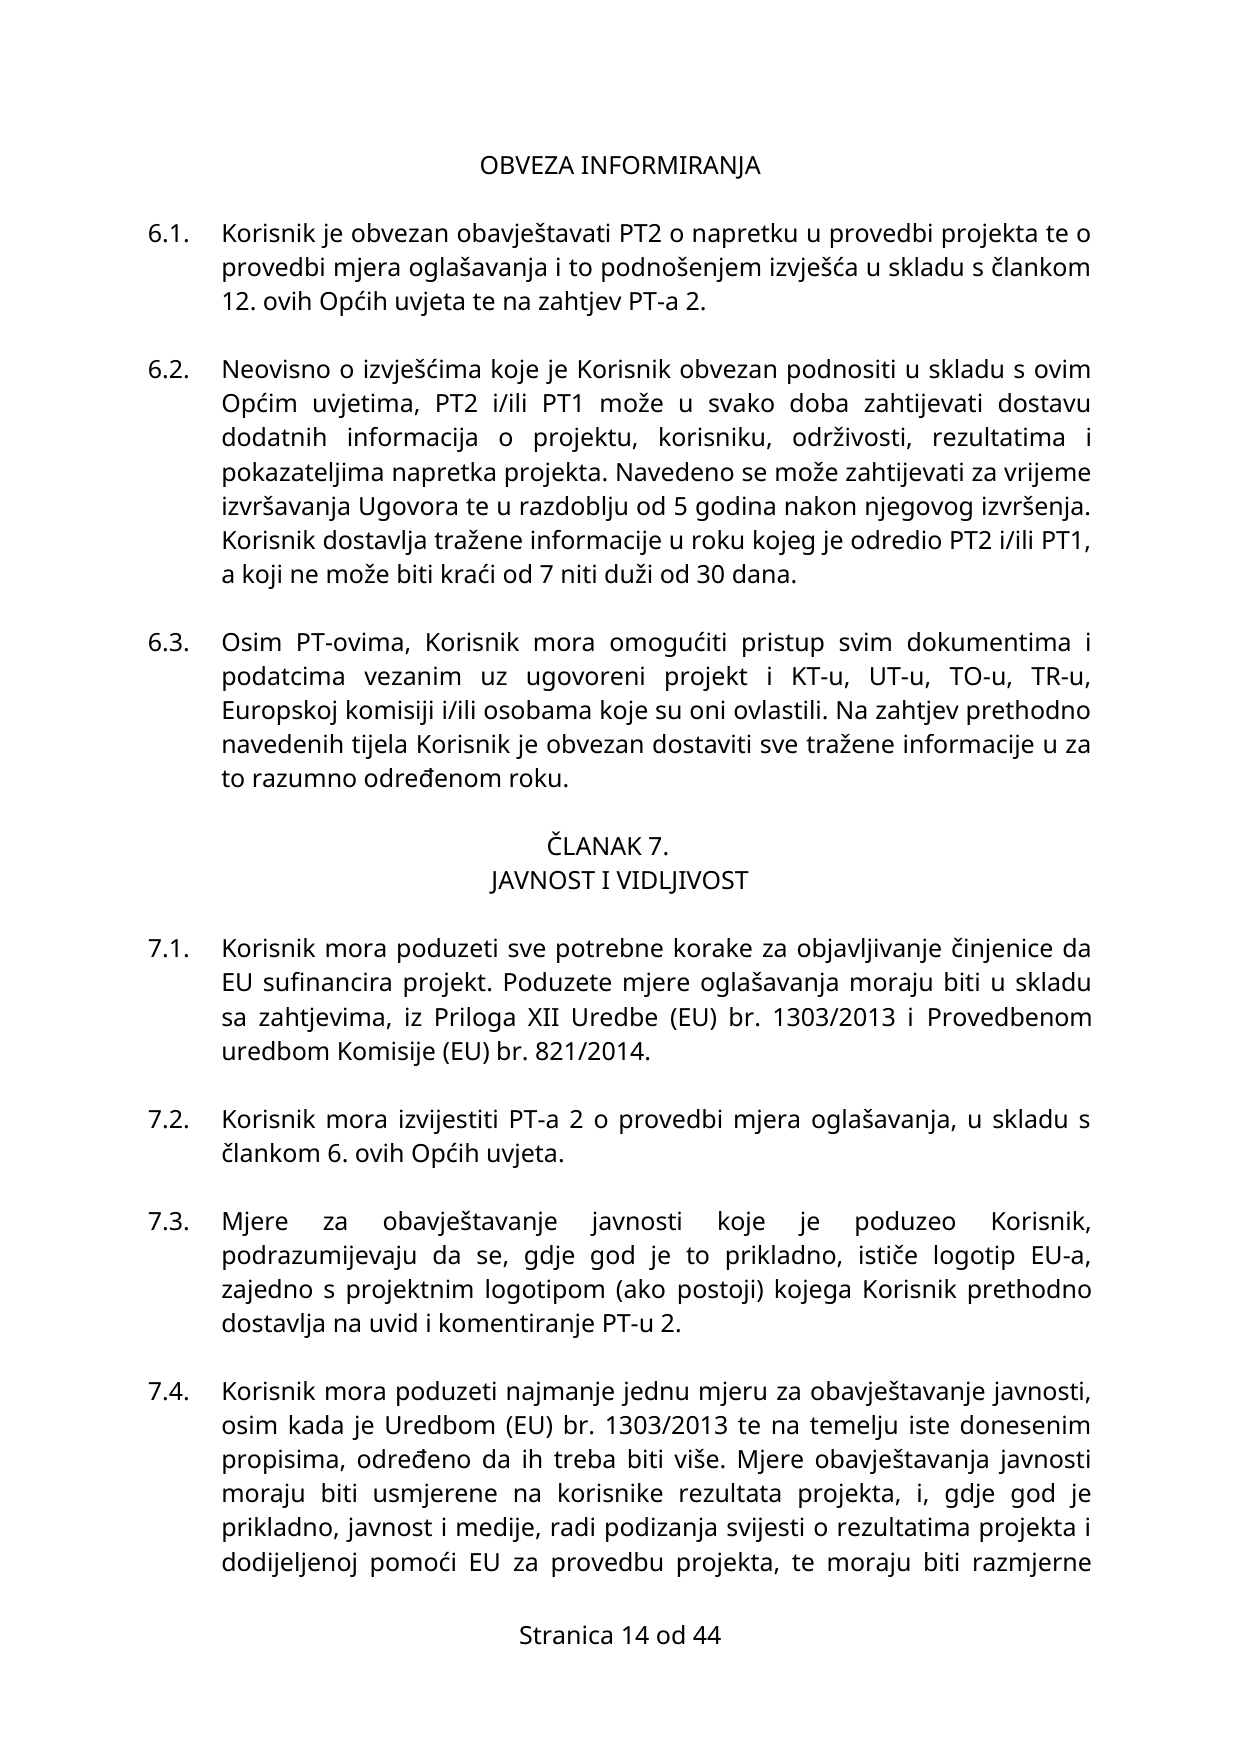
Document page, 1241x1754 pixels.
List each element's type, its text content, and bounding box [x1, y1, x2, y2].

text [148, 1374, 1093, 1578]
text 7.2. Korisnik mora izvijestiti PT-a 2 o provedbi mjera oglašavanja, u skladu s člankom 6. ovih Općih uvjeta. [148, 1101, 1093, 1169]
text 7.1. Korisnik mora poduzeti sve potrebne korake za objavljivanje činjenice da EU sufinancira projekt. Poduzete mjere oglašavanja moraju biti u skladu sa zahtjevima, iz Priloga XII Uredbe (EU) br. 1303/2013 i Provedbenom uredbom Komisije (EU) br. 821/2014. [148, 931, 1093, 1067]
text 7.3. Mjere za obavještavanje javnosti koje je poduzeo Korisnik, podrazumijevaju da se, gdje god je to prikladno, ističe logotip EU-a, zajedno s projektnim logotipom (ako postoji) kojega Korisnik prethodno dostavlja na uvid i komentiranje PT-u 2. [148, 1203, 1093, 1340]
text JAVNOST I VIDLJIVOST [148, 863, 1093, 897]
text 6.3. Osim PT-ovima, Korisnik mora omogućiti pristup svim dokumentima i podatcima vezanim uz ugovoreni projekt i KT-u, UT-u, TO-u, TR-u, Europskoj komisiji i/ili osobama koje su oni ovlastili. Na zahtjev prethodno navedenih tijela Korisnik je obvezan dostaviti sve tražene informacije u za to razumno određenom roku. [148, 624, 1093, 795]
text 6.1. Korisnik je obvezan obavještavati PT2 o napretku u provedbi projekta te o provedbi mjera oglašavanja i to podnošenjem izvješća u skladu s člankom 12. ovih Općih uvjeta te na zahtjev PT-a 2. [148, 216, 1093, 318]
text 6.2. Neovisno o izvješćima koje je Korisnik obvezan podnositi u skladu s ovim Općim uvjetima, PT2 i/ili PT1 može u svako doba zahtijevati dostavu dodatnih informacija o projektu, korisniku, održivosti, rezultatima i pokazateljima napretka projekta. Navedeno se može zahtijevati za vrijeme izvršavanja Ugovora te u razdoblju od 5 godina nakon njegovog izvršenja. Korisnik dostavlja tražene informacije u roku kojeg je odredio PT2 i/ili PT1, a koji ne može biti kraći od 7 niti duži od 30 dana. [148, 352, 1093, 590]
text OBVEZA INFORMIRANJA [148, 148, 1093, 182]
text ČLANAK 7. [148, 829, 1093, 863]
